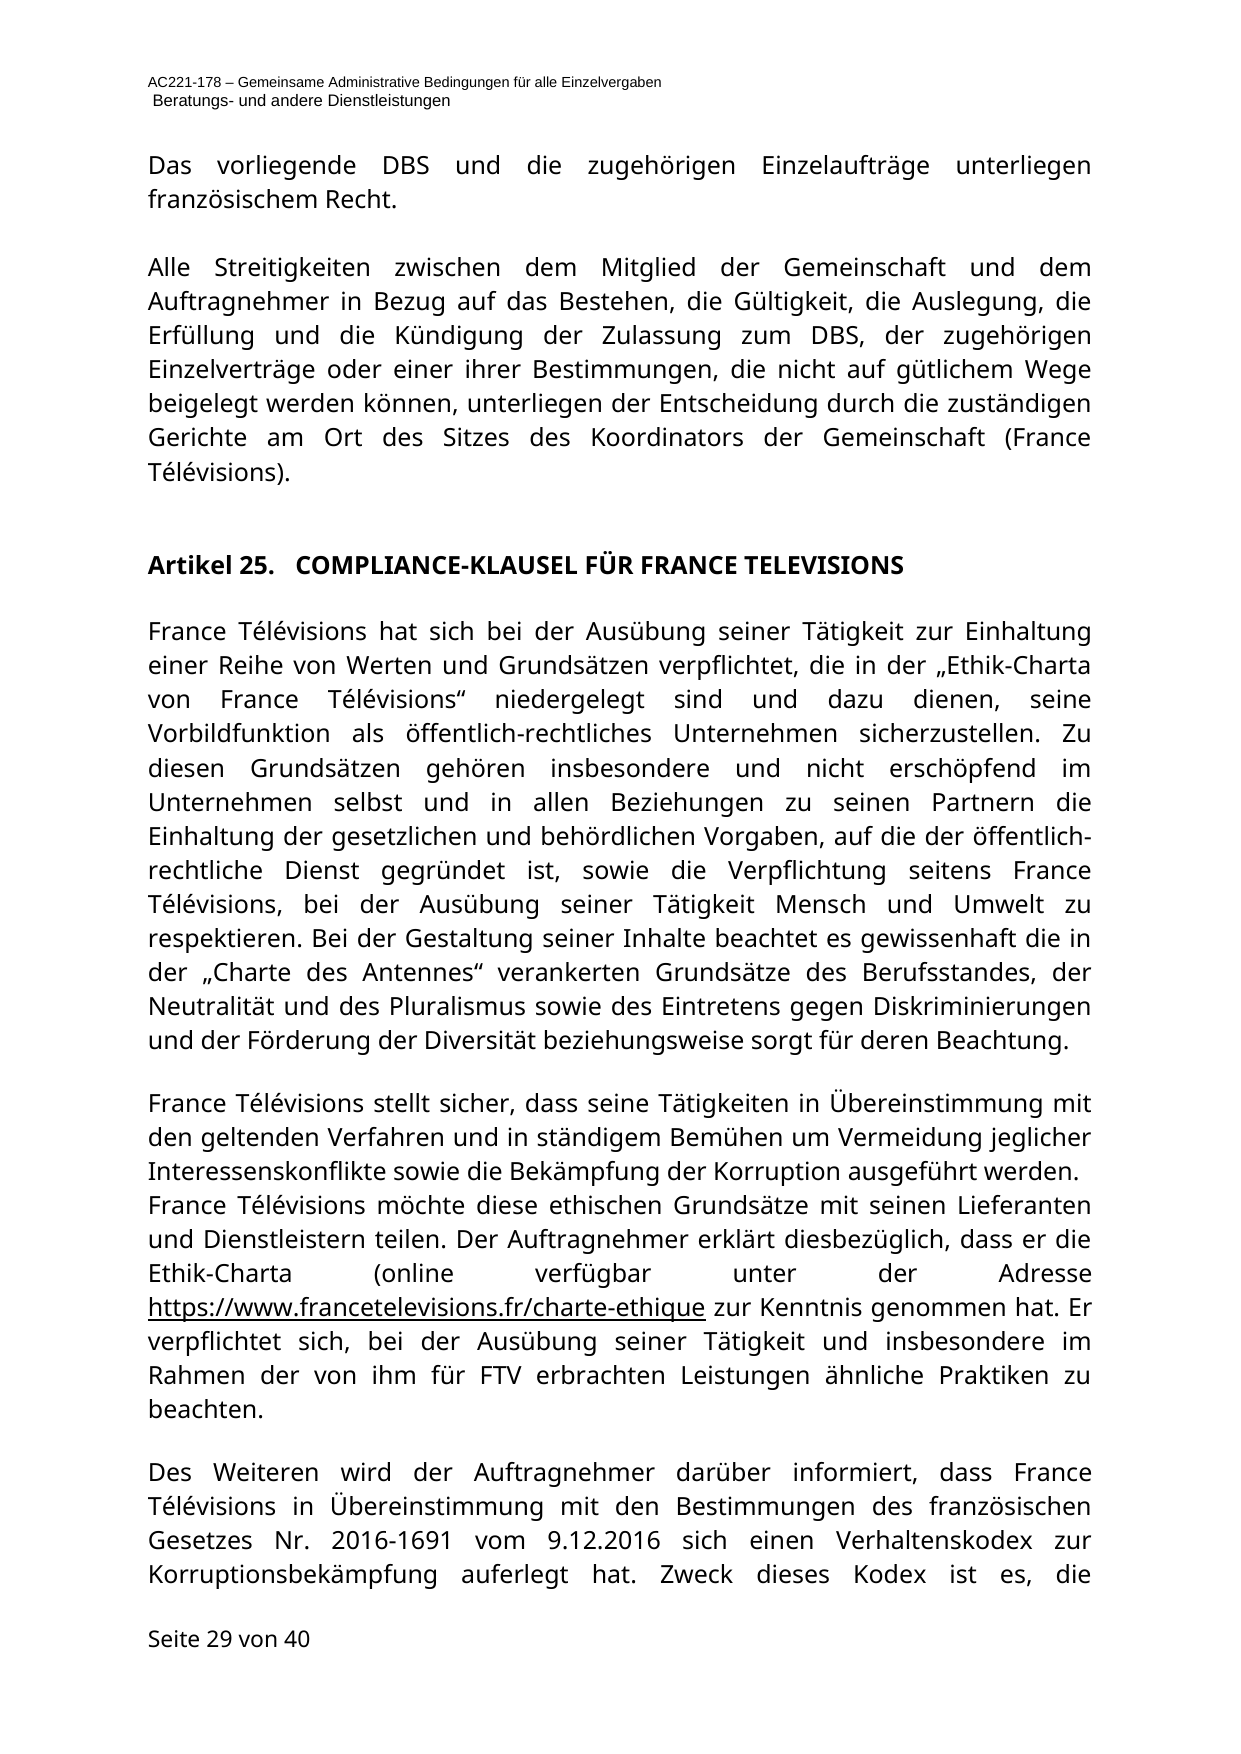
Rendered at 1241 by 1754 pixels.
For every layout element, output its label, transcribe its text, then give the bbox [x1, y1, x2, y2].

subtitle COMPLIANCE-KLAUSEL FÜR FRANCE TELEVISIONS [148, 547, 1093, 581]
text France Télévisions stellt sicher, dass seine Tätigkeiten in Übereinstimmung mit den geltenden Verfahren und in ständigem Bemühen um Vermeidung jeglicher Interessenskonflikte sowie die Bekämpfung der Korruption ausgeführt werden. [148, 1086, 1093, 1188]
text Alle Streitigkeiten zwischen dem Mitglied der Gemeinschaft und dem Auftragnehmer in Bezug auf das Bestehen, die Gültigkeit, die Auslegung, die Erfüllung und die Kündigung der Zulassung zum DBS, der zugehörigen Einzelverträge oder einer ihrer Bestimmungen, die nicht auf gütlichem Wege beigelegt werden können, unterliegen der Entscheidung durch die zuständigen Gerichte am Ort des Sitzes des Koordinators der Gemeinschaft (France Télévisions). [148, 250, 1093, 488]
text France Télévisions möchte diese ethischen Grundsätze mit seinen Lieferanten und Dienstleistern teilen. Der Auftragnehmer erklärt diesbezüglich, dass er die Ethik-Charta (online verfügbar unter der Adresse https://www.francetelevisions.fr/charte-ethique zur Kenntnis genommen hat. Er verpflichtet sich, bei der Ausübung seiner Tätigkeit und insbesondere im Rahmen der von ihm für FTV erbrachten Leistungen ähnliche Praktiken zu beachten. [148, 1188, 1093, 1426]
text France Télévisions hat sich bei der Ausübung seiner Tätigkeit zur Einhaltung einer Reihe von Werten und Grundsätzen verpflichtet, die in der „Ethik-Charta von France Télévisions“ niedergelegt sind und dazu dienen, seine Vorbildfunktion als öffentlich-rechtliches Unternehmen sicherzustellen. Zu diesen Grundsätzen gehören insbesondere und nicht erschöpfend im Unternehmen selbst und in allen Beziehungen zu seinen Partnern die Einhaltung der gesetzlichen und behördlichen Vorgaben, auf die der öffentlich-rechtliche Dienst gegründet ist, sowie die Verpflichtung seitens France Télévisions, bei der Ausübung seiner Tätigkeit Mensch und Umwelt zu respektieren. Bei der Gestaltung seiner Inhalte beachtet es gewissenhaft die in der „Charte des Antennes“ verankerten Grundsätze des Berufsstandes, der Neutralität und des Pluralismus sowie des Eintretens gegen Diskriminierungen und der Förderung der Diversität beziehungsweise sorgt für deren Beachtung. [148, 614, 1093, 1057]
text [148, 1455, 1093, 1591]
text Das vorliegende DBS und die zugehörigen Einzelaufträge unterliegen französischem Recht. [148, 148, 1093, 216]
